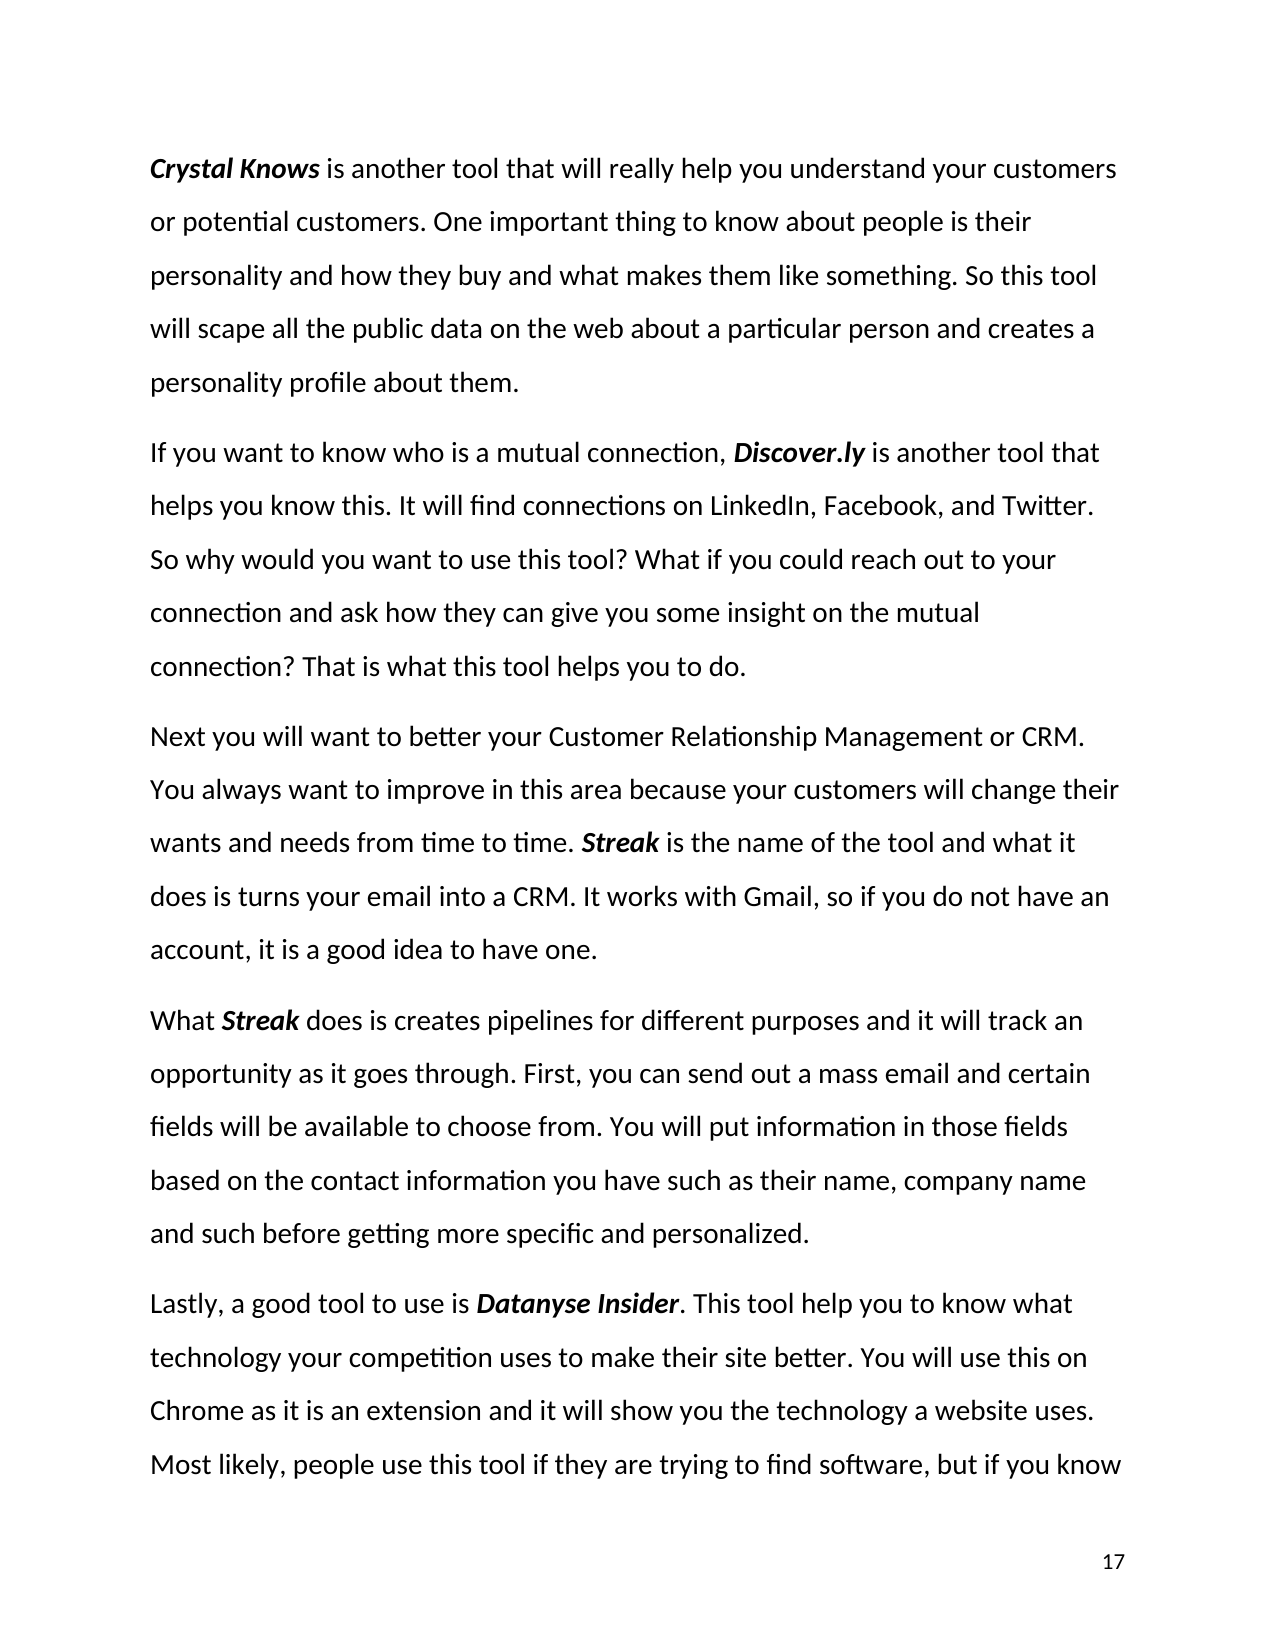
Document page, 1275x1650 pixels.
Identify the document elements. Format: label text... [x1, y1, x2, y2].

text Next you will want to better your Customer Relationship Management or CRM. You always want to improve in this area because your customers will change their wants and needs from time to time. Streak is the name of the tool and what it does is turns your email into a CRM. It works with Gmail, so if you do not have an account, it is a good idea to have one. [150, 718, 1125, 967]
text If you want to know who is a mutual connection, Discover.ly is another tool that helps you know this. It will find connections on LinkedIn, Facebook, and Twitter. So why would you want to use this tool? What if you could reach out to your connection and ask how they can give you some insight on the mutual connection? That is what this tool helps you to do. [150, 434, 1125, 683]
text Crystal Knows is another tool that will really help you understand your customers or potential customers. One important thing to know about people is their personality and how they buy and what makes them like something. So this tool will scape all the public data on the web about a particular person and creates a personality profile about them. [150, 150, 1125, 399]
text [150, 1285, 1125, 1481]
text What Streak does is creates pipelines for different purposes and it will track an opportunity as it goes through. First, you can send out a mass email and certain fields will be available to choose from. You will put information in those fields based on the contact information you have such as their name, company name and such before getting more specific and personalized. [150, 1002, 1125, 1251]
